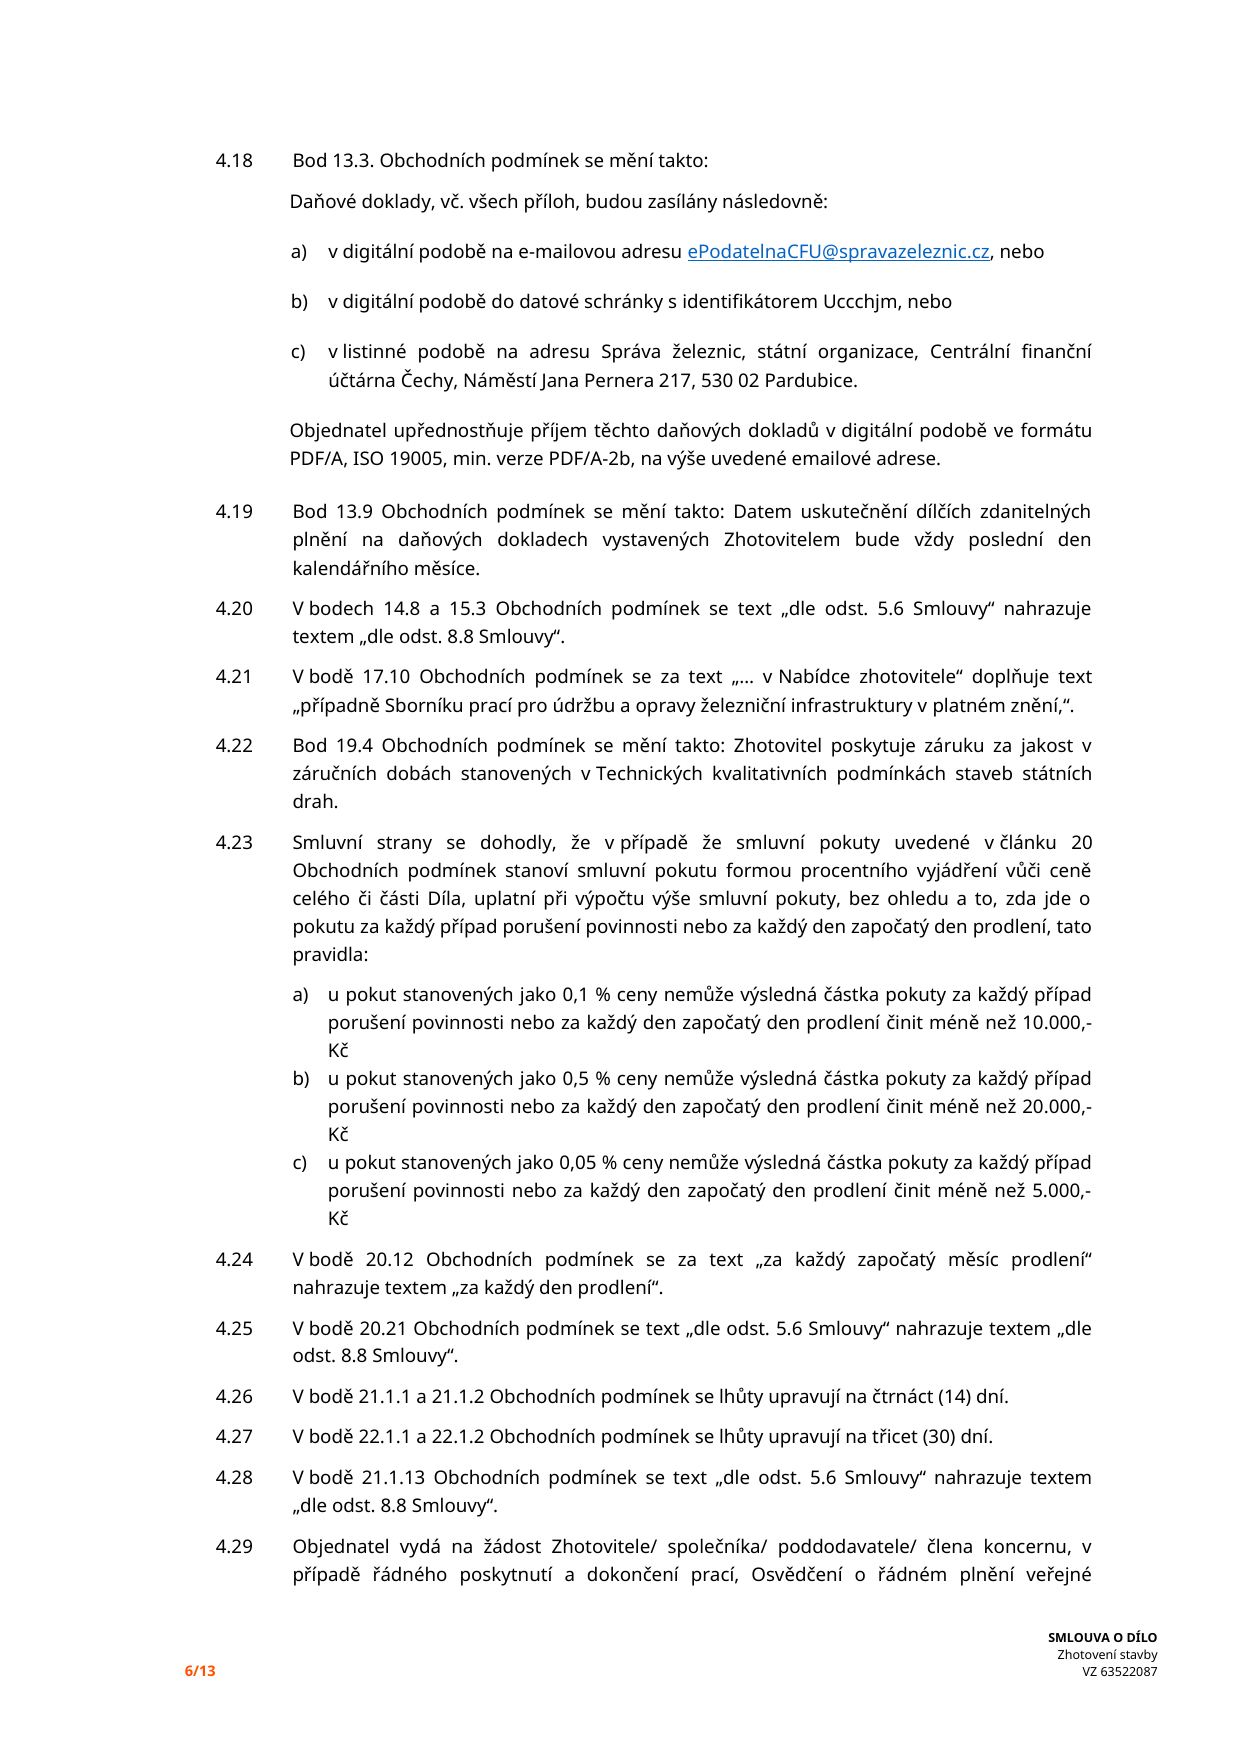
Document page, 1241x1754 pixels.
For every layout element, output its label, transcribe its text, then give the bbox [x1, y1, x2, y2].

text u pokut stanovených jako 0,5 % ceny nemůže výsledná částka pokuty za každý případ porušení povinnosti nebo za každý den započatý den prodlení činit méně než 20.000,- Kč [292, 1066, 1093, 1147]
text V bodě 22.1.1 a 22.1.2 Obchodních podmínek se lhůty upravují na třicet (30) dní. [216, 1424, 1093, 1449]
text V bodě 20.12 Obchodních podmínek se za text „za každý započatý měsíc prodlení“ nahrazuje textem „za každý den prodlení“. [216, 1246, 1093, 1300]
list u pokut stanovených jako 0,1 % ceny nemůže výsledná částka pokuty za každý případ porušení povinnosti nebo za každý den započatý den prodlení činit méně než 10.000,- Kč [292, 982, 1093, 1063]
list v digitální podobě na e-mailovou adresu ePodatelnaCFU@spravazeleznic.cz, nebo [291, 238, 1093, 264]
text u pokut stanovených jako 0,05 % ceny nemůže výsledná částka pokuty za každý případ porušení povinnosti nebo za každý den započatý den prodlení činit méně než 5.000,- Kč [292, 1150, 1093, 1231]
text V bodech 14.8 a 15.3 Obchodních podmínek se text „dle odst. 5.6 Smlouvy“ nahrazuje textem „dle odst. 8.8 Smlouvy“. [216, 595, 1093, 649]
text Objednatel upřednostňuje příjem těchto daňových dokladů v digitální podobě ve formátu PDF/A, ISO 19005, min. verze PDF/A-2b, na výše uvedené emailové adrese. [289, 418, 1093, 471]
text V bodě 17.10 Obchodních podmínek se za text „… v Nabídce zhotovitele“ doplňuje text „případně Sborníku prací pro údržbu a opravy železniční infrastruktury v platném znění,“. [216, 664, 1093, 717]
text V bodě 21.1.1 a 21.1.2 Obchodních podmínek se lhůty upravují na čtrnáct (14) dní. [216, 1383, 1093, 1409]
text Bod 13.3. Obchodních podmínek se mění takto: [216, 147, 1093, 173]
list v digitální podobě do datové schránky s identifikátorem Uccchjm, nebo [291, 288, 1093, 314]
text Smluvní strany se dohodly, že v případě že smluvní pokuty uvedené v článku 20 Obchodních podmínek stanoví smluvní pokutu formou procentního vyjádření vůči ceně celého či části Díla, uplatní při výpočtu výše smluvní pokuty, bez ohledu a to, zda jde o pokutu za každý případ porušení povinnosti nebo za každý den započatý den prodlení, tato pravidla: [216, 829, 1093, 967]
text V bodě 20.21 Obchodních podmínek se text „dle odst. 5.6 Smlouvy“ nahrazuje textem „dle odst. 8.8 Smlouvy“. [216, 1315, 1093, 1368]
text Daňové doklady, vč. všech příloh, budou zasílány následovně: [216, 188, 1093, 213]
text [216, 1533, 1093, 1586]
text V bodě 21.1.13 Obchodních podmínek se text „dle odst. 5.6 Smlouvy“ nahrazuje textem „dle odst. 8.8 Smlouvy“. [216, 1464, 1093, 1518]
list v listinné podobě na adresu Správa železnic, státní organizace, Centrální finanční účtárna Čechy, Náměstí Jana Pernera 217, 530 02 Pardubice. [291, 338, 1093, 393]
text Bod 13.9 Obchodních podmínek se mění takto: Datem uskutečnění dílčích zdanitelných plnění na daňových dokladech vystavených Zhotovitelem bude vždy poslední den kalendářního měsíce. [216, 499, 1093, 580]
text Bod 19.4 Obchodních podmínek se mění takto: Zhotovitel poskytuje záruku za jakost v záručních dobách stanovených v Technických kvalitativních podmínkách staveb státních drah. [216, 732, 1093, 814]
